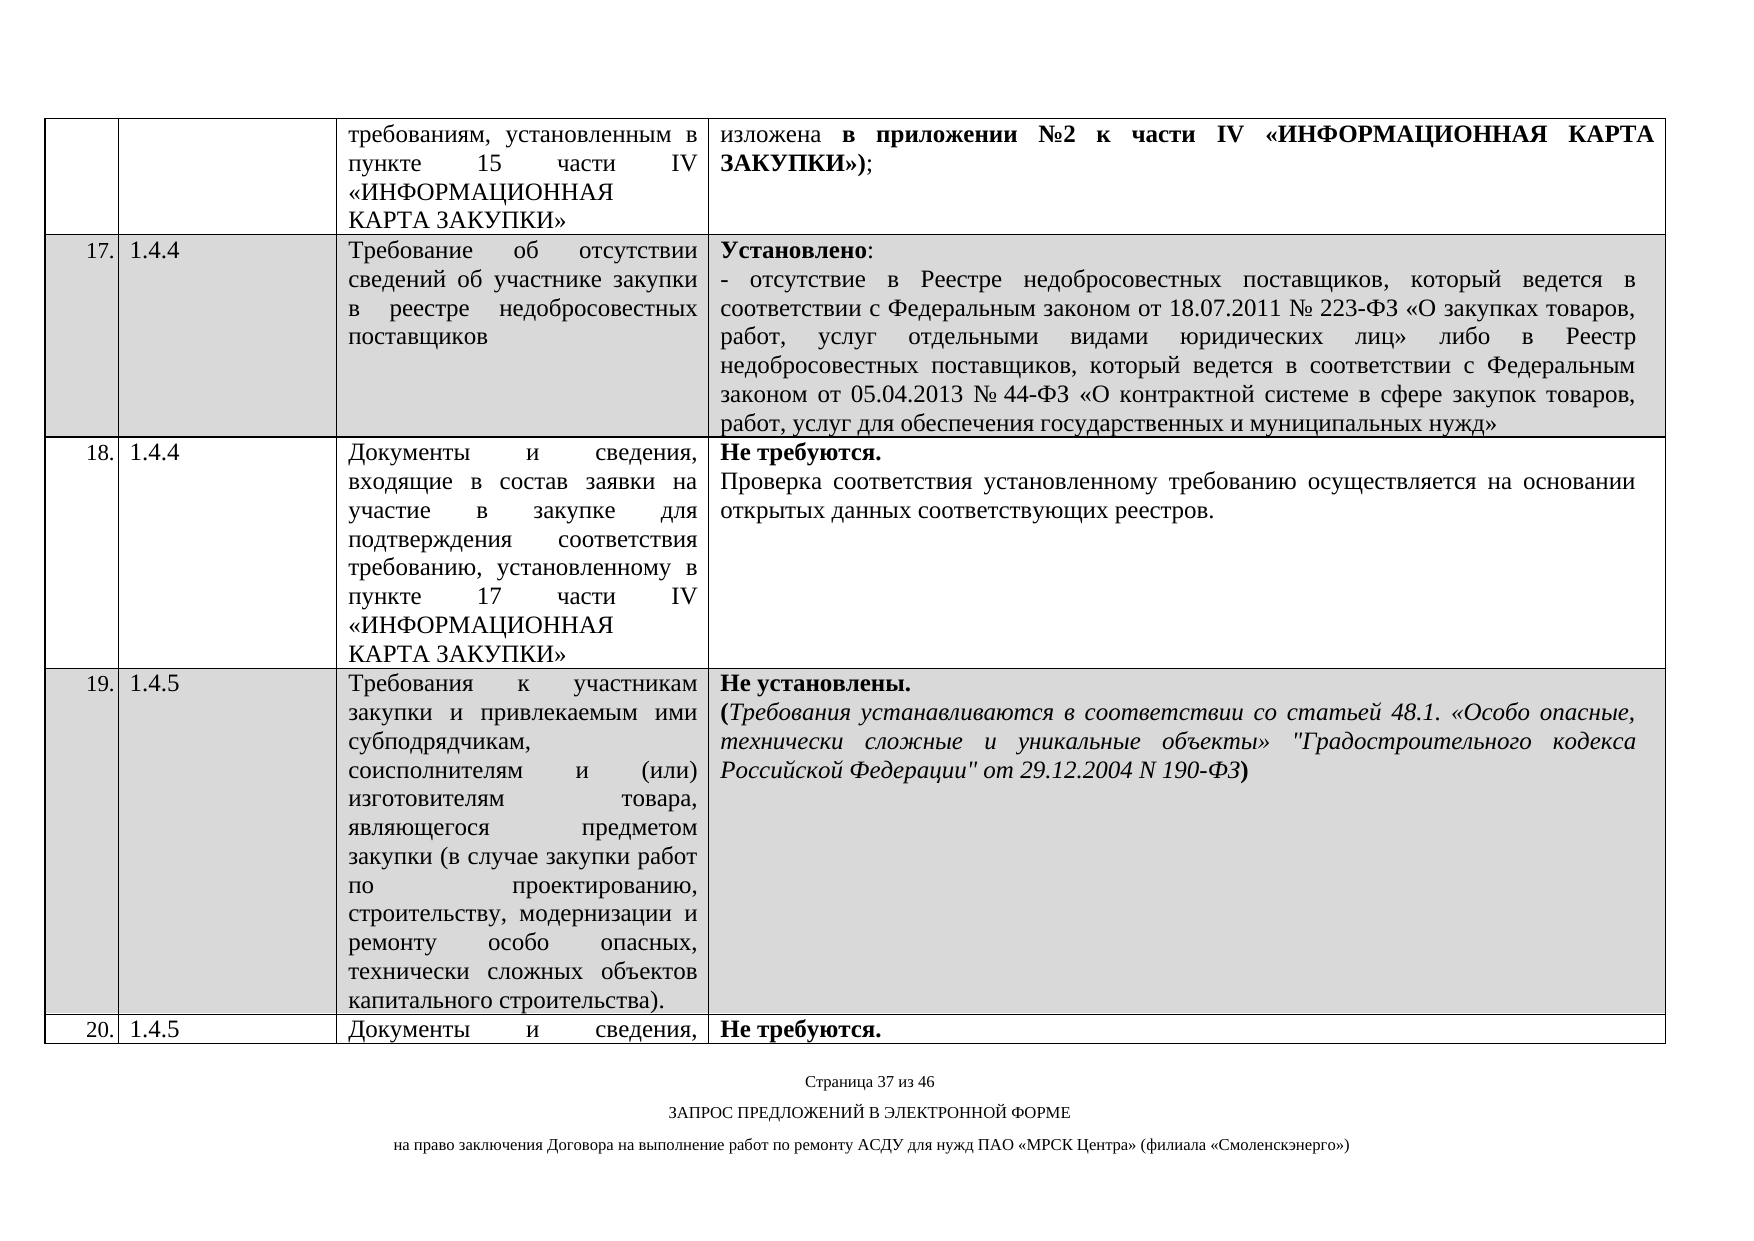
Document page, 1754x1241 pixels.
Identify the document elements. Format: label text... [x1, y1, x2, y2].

table_cell [46, 438, 118, 667]
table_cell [709, 119, 1665, 234]
table_cell Установлено: - отсутствие в Реестре недобросовестных поставщиков, который ведется в соответствии с Федеральным законом от 18.07.2011 № 223-ФЗ «О закупках товаров, работ, услуг отдельными видами юридических лиц» либо в Реестр недобросовестных поставщиков, который ведется в соответствии с Федеральным законом от 05.04.2013 № 44-ФЗ «О контрактной системе в сфере закупок товаров, работ, услуг для обеспечения государственных и муниципальных нужд» [709, 235, 1665, 436]
table_cell Требования к участникам закупки и привлекаемым ими субподрядчикам, соисполнителям и (или) изготовителям товара, являющегося предметом закупки (в случае закупки работ по проектированию, строительству, модернизации и ремонту особо опасных, технически сложных объектов капитального строительства). [337, 669, 708, 1013]
table_cell [46, 119, 118, 234]
table_cell [46, 669, 118, 1013]
table_cell 1.4.5 [119, 669, 336, 1013]
table_cell 1.4.4 [119, 235, 336, 436]
table_cell Документы и сведения, входящие в состав заявки на участие в закупке для подтверждения соответствия требованию, установленному в пункте 17 части IV «ИНФОРМАЦИОННАЯ КАРТА ЗАКУПКИ» [337, 438, 708, 667]
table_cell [337, 119, 708, 234]
table_cell 1.4.5 [119, 1015, 336, 1043]
table_cell 1.4.4 [119, 438, 336, 667]
table_cell [46, 235, 118, 436]
table_cell Не требуются. Проверка соответствия установленному требованию осуществляется на основании открытых данных соответствующих реестров. [709, 438, 1665, 667]
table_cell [337, 1015, 708, 1043]
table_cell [119, 119, 336, 234]
table_cell Не установлены. (Требования устанавливаются в соответствии со статьей 48.1. «Особо опасные, технически сложные и уникальные объекты» "Градостроительного кодекса Российской Федерации" от 29.12.2004 N 190-ФЗ) [709, 669, 1665, 1013]
table_cell Не требуются. [709, 1015, 1665, 1043]
table_cell [46, 1015, 118, 1043]
table_cell Требование об отсутствии сведений об участнике закупки в реестре недобросовестных поставщиков [337, 235, 708, 436]
